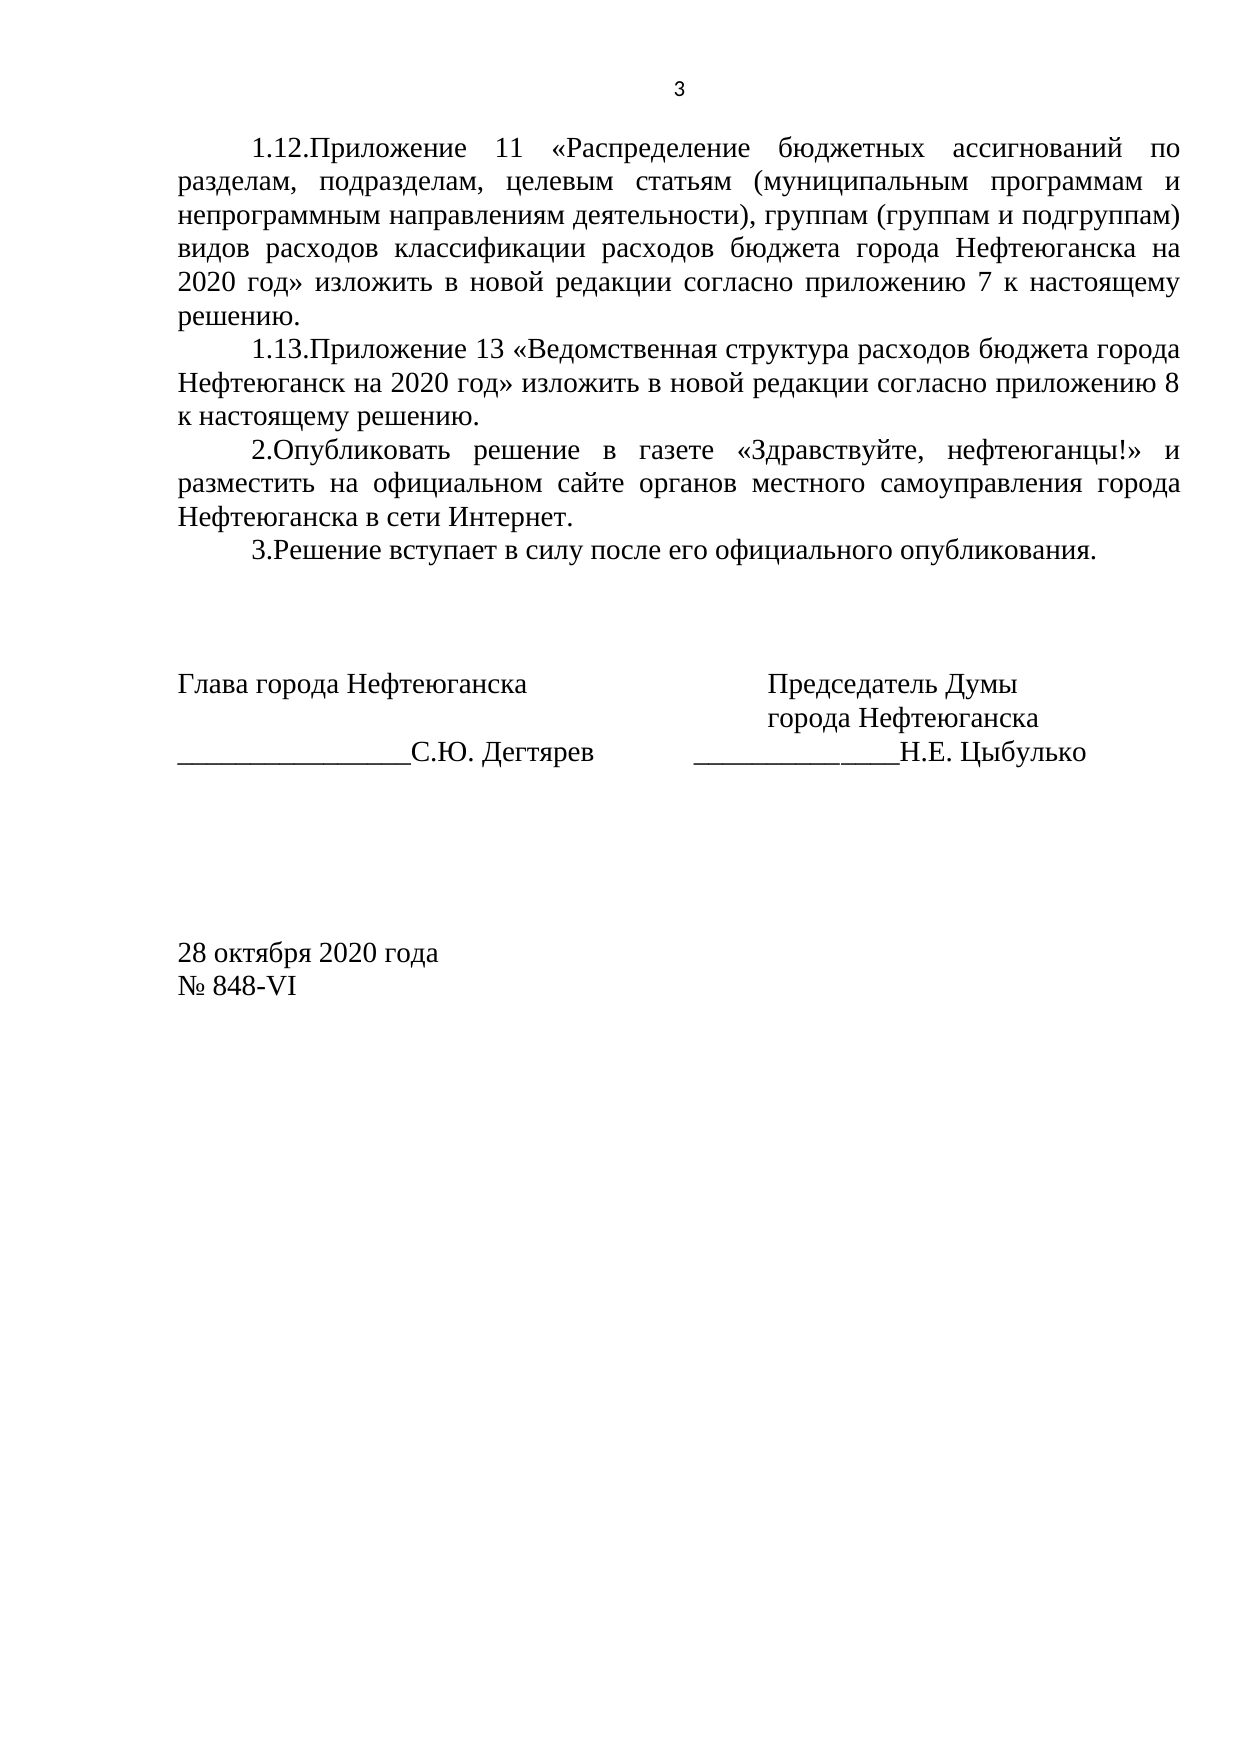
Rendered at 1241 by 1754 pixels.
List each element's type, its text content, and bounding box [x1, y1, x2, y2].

text № 848-VI [177, 968, 1181, 1002]
text ________________С.Ю. Дегтярев __________ ____Н.Е. Цыбулько [177, 734, 1181, 767]
text 2.Опубликовать решение в газете «Здравствуйте, нефтеюганцы!» и разместить на официальном сайте органов местного самоуправления города Нефтеюганска в сети Интернет. [177, 432, 1181, 532]
text 1.13.Приложение 13 «Ведомственная структура расходов бюджета города Нефтеюганск на 2020 год» изложить в новой редакции согласно приложению 8 к настоящему решению. [177, 331, 1181, 432]
text 28 октября 2020 года [177, 935, 1181, 968]
text города Нефтеюганска [177, 700, 1181, 734]
text 3.Решение вступает в силу после его официального опубликования. [177, 532, 1181, 566]
text Глава города Нефтеюганска Председатель Думы [177, 667, 1181, 700]
text 1.12.Приложение 11 «Распределение бюджетных ассигнований по разделам, подразделам, целевым статьям (муниципальным программам и непрограммным направлениям деятельности), группам (группам и подгруппам) видов расходов классификации расходов бюджета города Нефтеюганска на 2020 год» изложить в новой редакции согласно приложению 7 к настоящему решению. [177, 130, 1181, 331]
